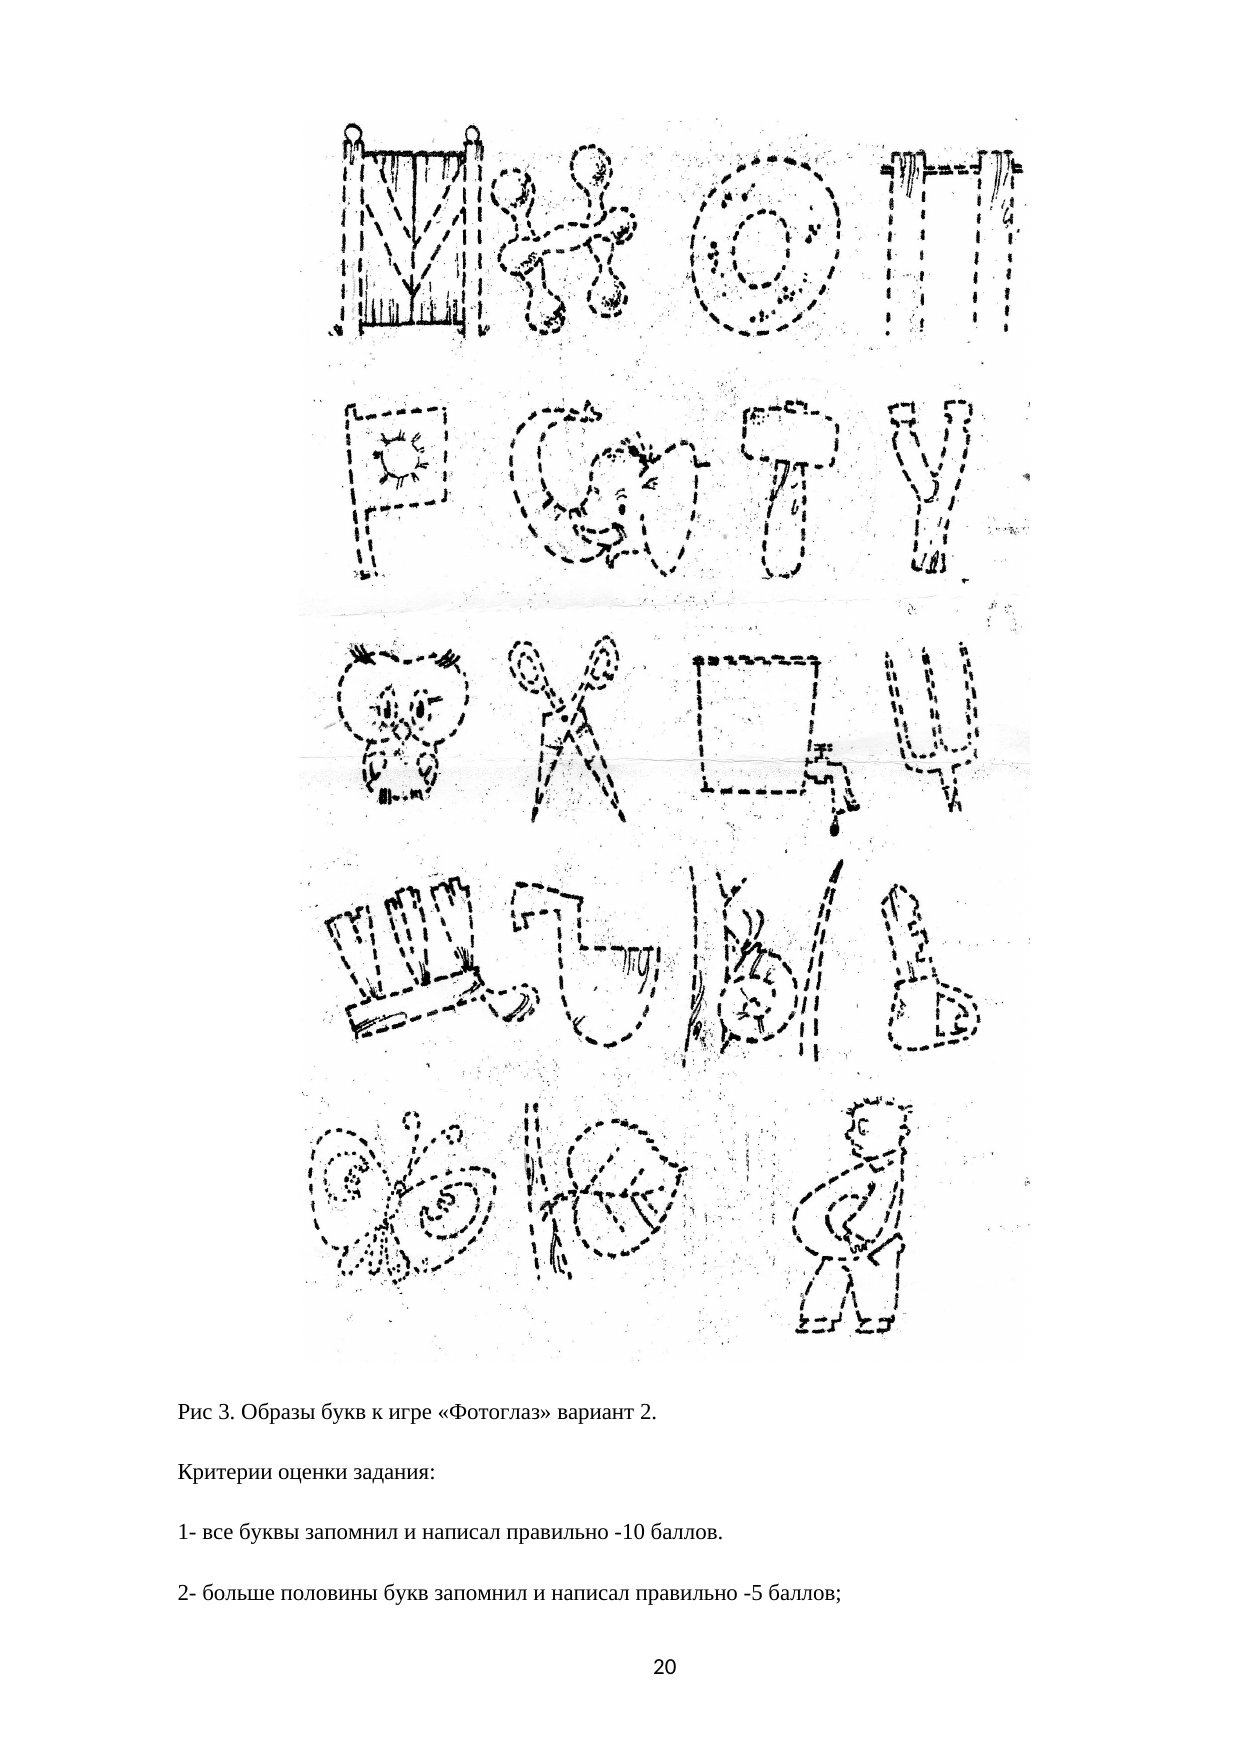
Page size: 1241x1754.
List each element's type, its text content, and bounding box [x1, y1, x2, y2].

text Рис 3. Образы букв к игре «Фотоглаз» вариант 2. [177, 1398, 1152, 1424]
text 2- больше половины букв запомнил и написал правильно -5 баллов; [177, 1579, 1152, 1605]
text Критерии оценки задания: [177, 1458, 1152, 1484]
picture [298, 118, 1030, 1363]
text 1- все буквы запомнил и написал правильно -10 баллов. [177, 1518, 1152, 1545]
